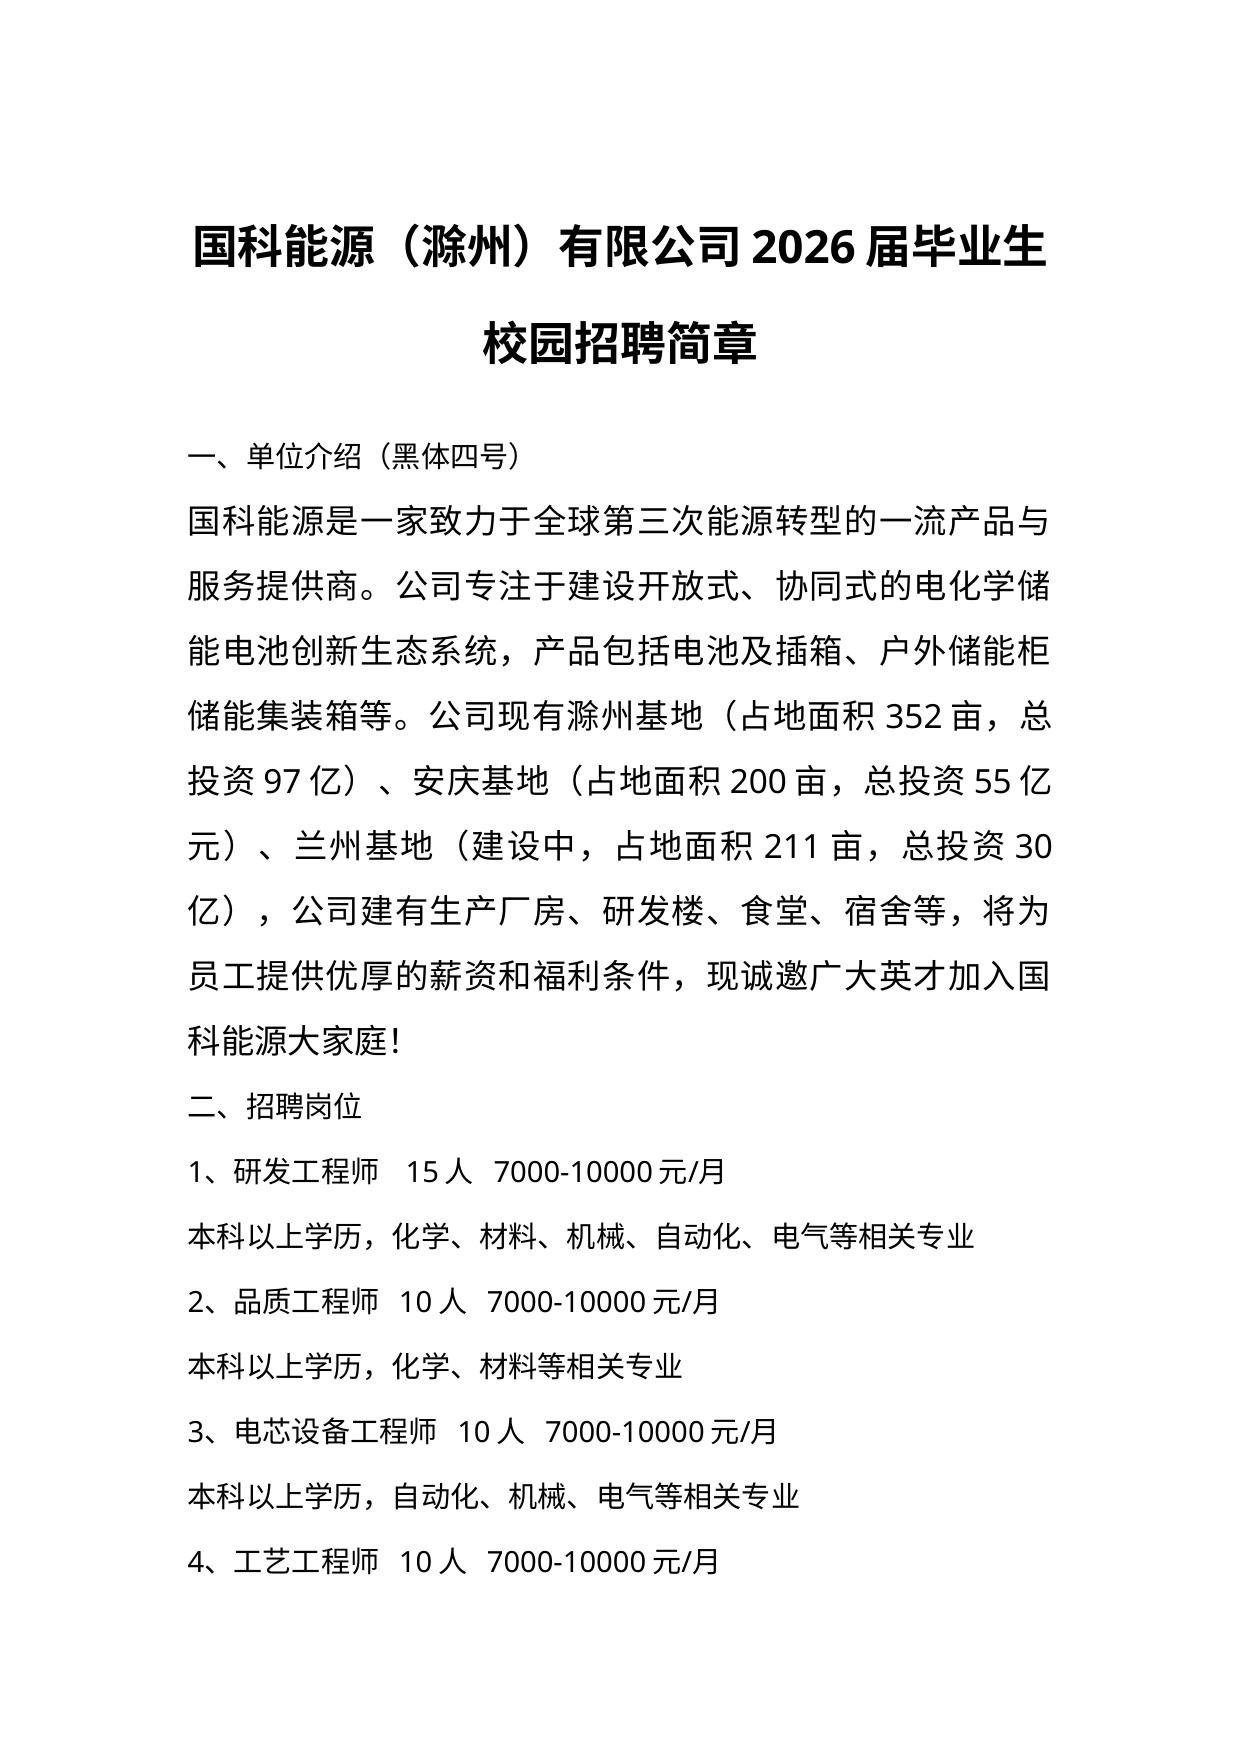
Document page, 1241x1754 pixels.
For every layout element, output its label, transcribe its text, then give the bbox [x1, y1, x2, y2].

text 一、单位介绍（黑体四号） [187, 422, 1053, 487]
text 本科以上学历，化学、材料等相关专业 [187, 1332, 1053, 1397]
text 3、电芯设备工程师 10人 7000-10000元/月 [187, 1397, 1053, 1462]
text 国科能源（滁州）有限公司2026届毕业生校园招聘简章 [187, 194, 1053, 389]
text 本科以上学历，自动化、机械、电气等相关专业 [187, 1462, 1053, 1527]
text 二、招聘岗位 [187, 1072, 1053, 1137]
text 国科能源是一家致力于全球第三次能源转型的一流产品与服务提供商。公司专注于建设开放式、协同式的电化学储能电池创新生态系统，产品包括电池及插箱、户外储能柜、储能集装箱等。公司现有滁州基地（占地面积352亩，总投资97亿）、安庆基地（占地面积200亩，总投资55亿元）、兰州基地（建设中，占地面积211亩，总投资30亿），公司建有生产厂房、研发楼、食堂、宿舍等，将为员工提供优厚的薪资和福利条件，现诚邀广大英才加入国科能源大家庭！ [187, 487, 1053, 1072]
text 本科以上学历，化学、材料、机械、自动化、电气等相关专业 [187, 1202, 1053, 1267]
list 工艺工程师 10人 7000-10000元/月 [187, 1527, 1053, 1592]
text 1、研发工程师 15人 7000-10000元/月 [187, 1137, 1053, 1202]
text 2、品质工程师 10人 7000-10000元/月 [187, 1267, 1053, 1332]
